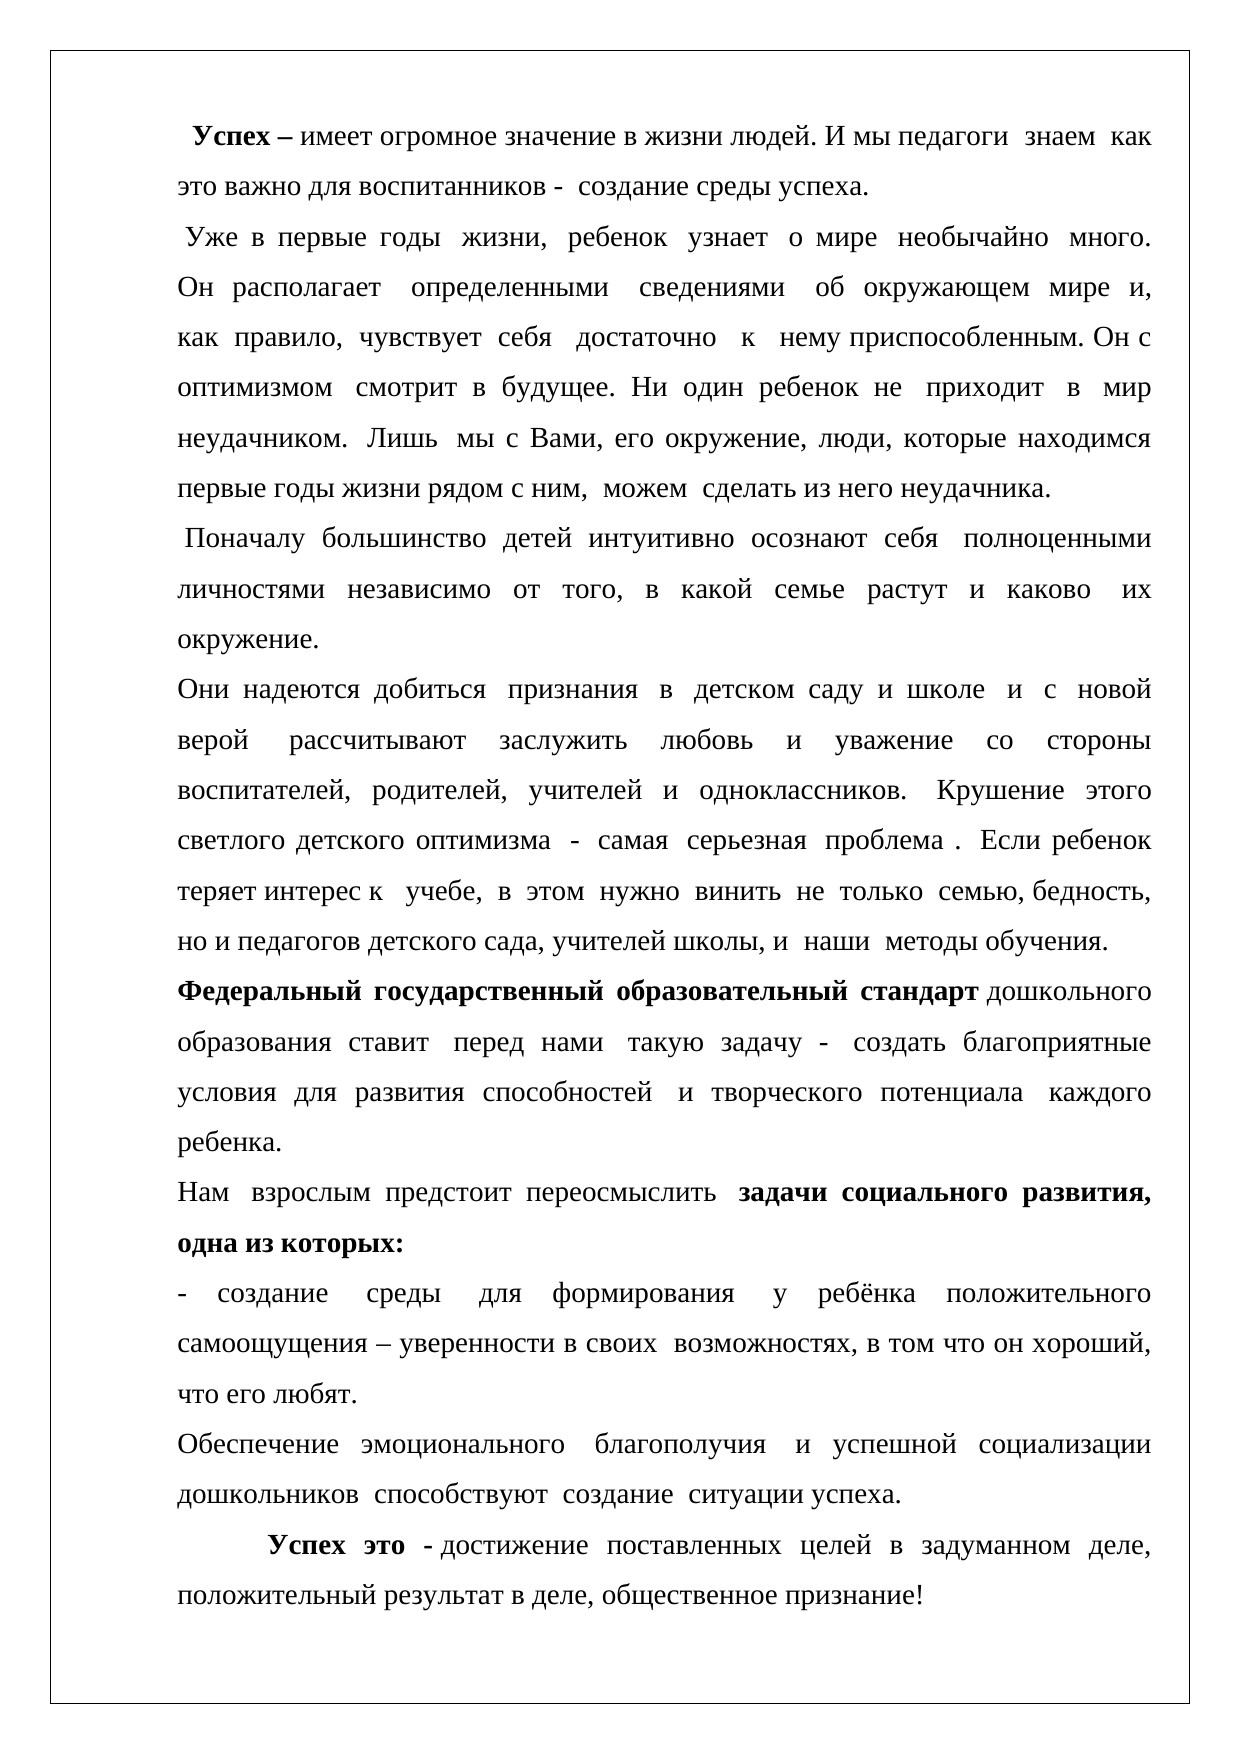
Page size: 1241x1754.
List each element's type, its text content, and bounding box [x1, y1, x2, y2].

text Успех – имеет огромное значение в жизни людей. И мы педагоги знаем как это важно для воспитанников - создание среды успеха. [177, 118, 1152, 202]
text Они надеются добиться признания в детском саду и школе и с новой верой рассчитывают заслужить любовь и уважение со стороны воспитателей, родителей, учителей и одноклассников. Крушение этого светлого детского оптимизма - самая серьезная проблема . Если ребенок теряет интерес к учебе, в этом нужно винить не только семью, бедность, но и педагогов детского сада, учителей школы, и наши методы обучения. [177, 671, 1152, 957]
text Поначалу большинство детей интуитивно осознают себя полноценными личностями независимо от того, в какой семье растут и каково их окружение. [177, 521, 1152, 655]
text Нам взрослым предстоит переосмыслить задачи социального развития, одна из которых: [177, 1174, 1152, 1258]
text - создание среды для формирования у ребёнка положительного самоощущения – уверенности в своих возможностях, в том что он хороший, что его любят. [177, 1275, 1152, 1409]
text Уже в первые годы жизни, ребенок узнает о мире необычайно много. Он располагает определенными сведениями об окружающем мире и, как правило, чувствует себя достаточно к нему приспособленным. Он с оптимизмом смотрит в будущее. Ни один ребенок не приходит в мир неудачником. Лишь мы с Вами, его окружение, люди, которые находимся первые годы жизни рядом с ним, можем сделать из него неудачника. [177, 219, 1152, 504]
text Федеральный государственный образовательный стандарт дошкольного образования ставит перед нами такую задачу - создать благоприятные условия для развития способностей и творческого потенциала каждого ребенка. [177, 973, 1152, 1158]
text Успех это - достижение поставленных целей в задуманном деле, положительный результат в деле, общественное признание! [177, 1527, 1152, 1611]
text Обеспечение эмоционального благополучия и успешной социализации дошкольников способствуют создание ситуации успеха. [177, 1426, 1152, 1510]
